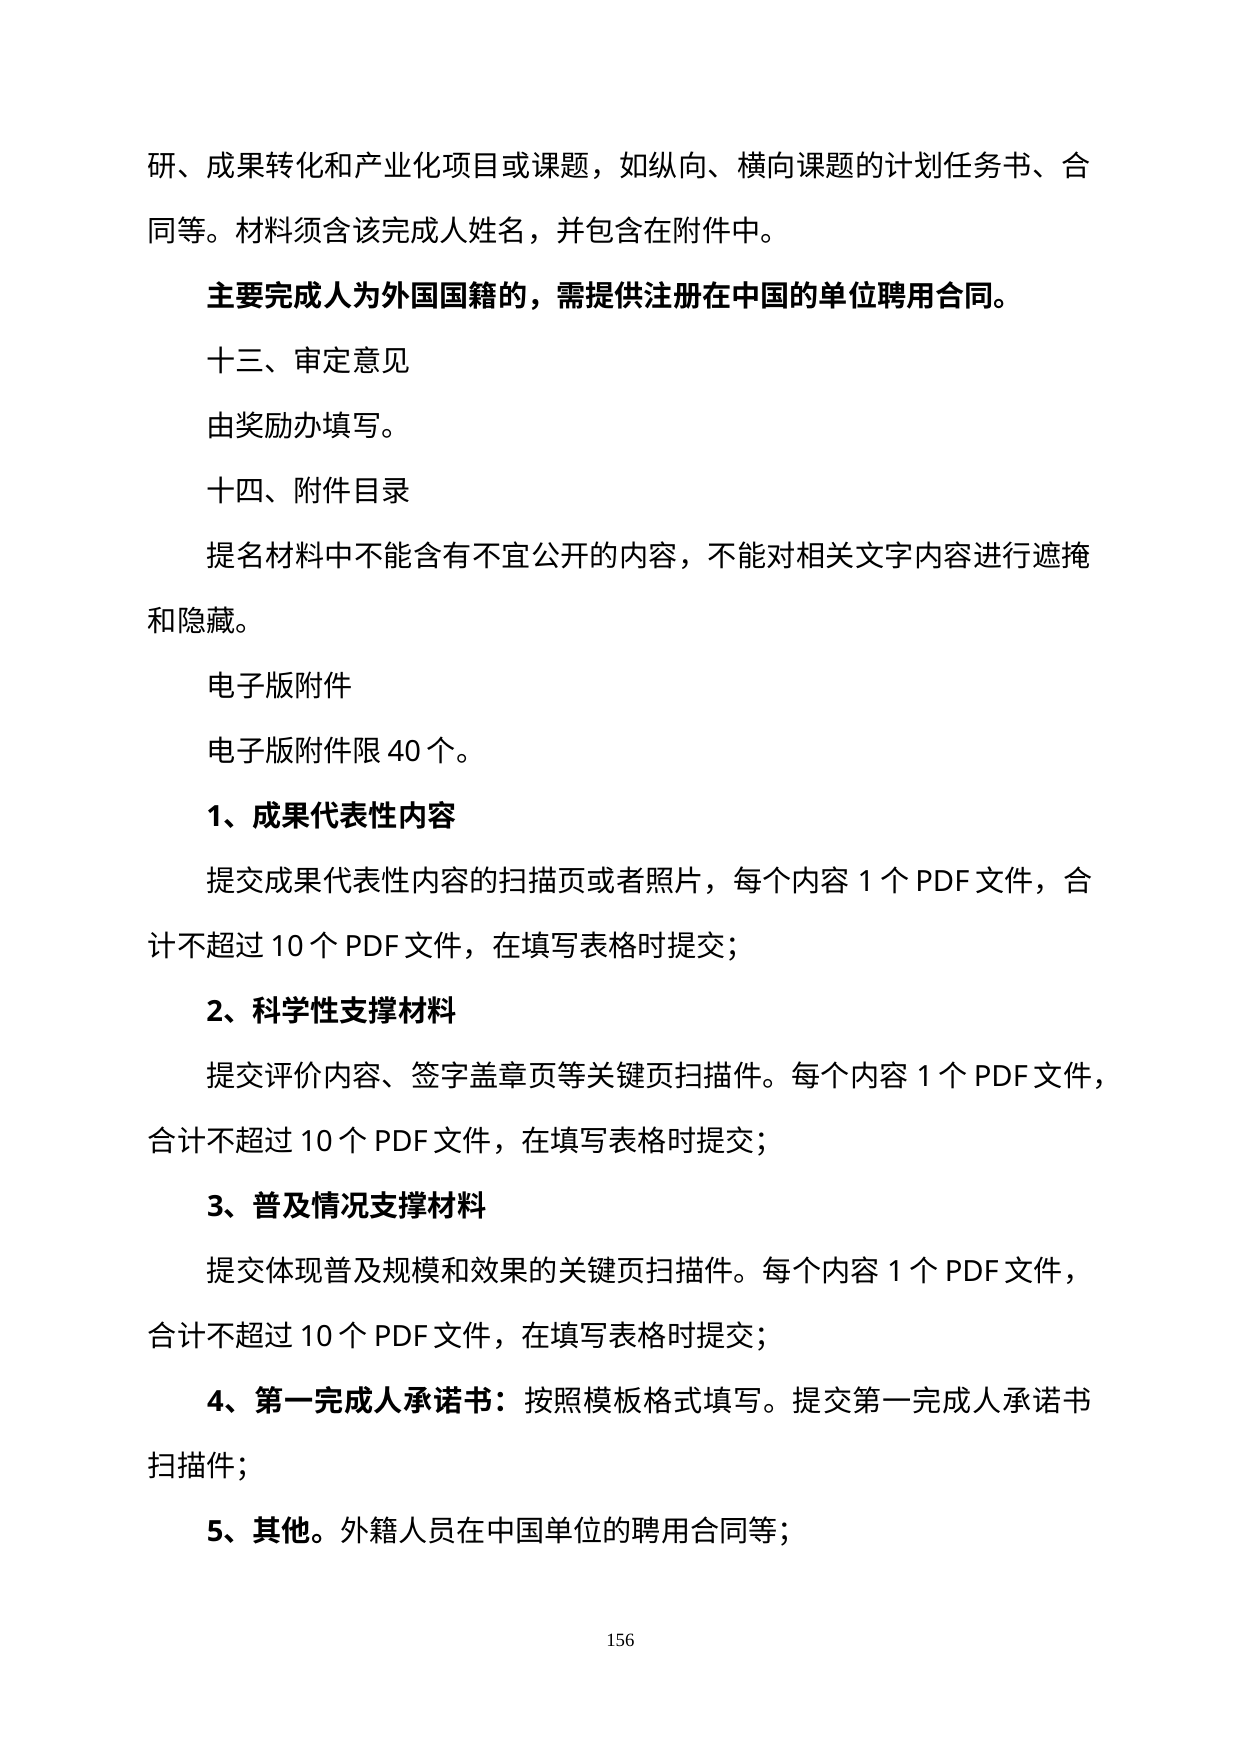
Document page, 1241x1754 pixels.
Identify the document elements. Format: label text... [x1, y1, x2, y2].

text 2、科学性支撑材料 [148, 976, 1092, 1041]
list 4、第一完成人承诺书：按照模板格式填写。提交第一完成人承诺书扫描件； [148, 1366, 1092, 1496]
text 十四、附件目录 [148, 456, 1092, 521]
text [148, 131, 1092, 261]
list 5、其他。外籍人员在中国单位的聘用合同等； [148, 1496, 1092, 1561]
list 电子版附件 [148, 651, 1092, 716]
list 3、普及情况支撑材料 [148, 1171, 1092, 1236]
text 十三、审定意见 [148, 326, 1092, 391]
text 提交成果代表性内容的扫描页或者照片，每个内容1个PDF文件，合计不超过10个PDF文件，在填写表格时提交； [148, 846, 1092, 976]
text 主要完成人为外国国籍的，需提供注册在中国的单位聘用合同。 [148, 261, 1092, 326]
text 1、成果代表性内容 [148, 781, 1092, 846]
text 提交评价内容、签字盖章页等关键页扫描件。每个内容1个PDF文件，合计不超过10个PDF文件，在填写表格时提交； [148, 1041, 1092, 1171]
list 电子版附件限40个。 [148, 716, 1092, 781]
list 提名材料中不能含有不宜公开的内容，不能对相关文字内容进行遮掩和隐藏。 [148, 521, 1092, 651]
list 提交体现普及规模和效果的关键页扫描件。每个内容1个PDF文件，合计不超过10个PDF文件，在填写表格时提交； [148, 1236, 1092, 1366]
text 由奖励办填写。 [148, 391, 1092, 456]
